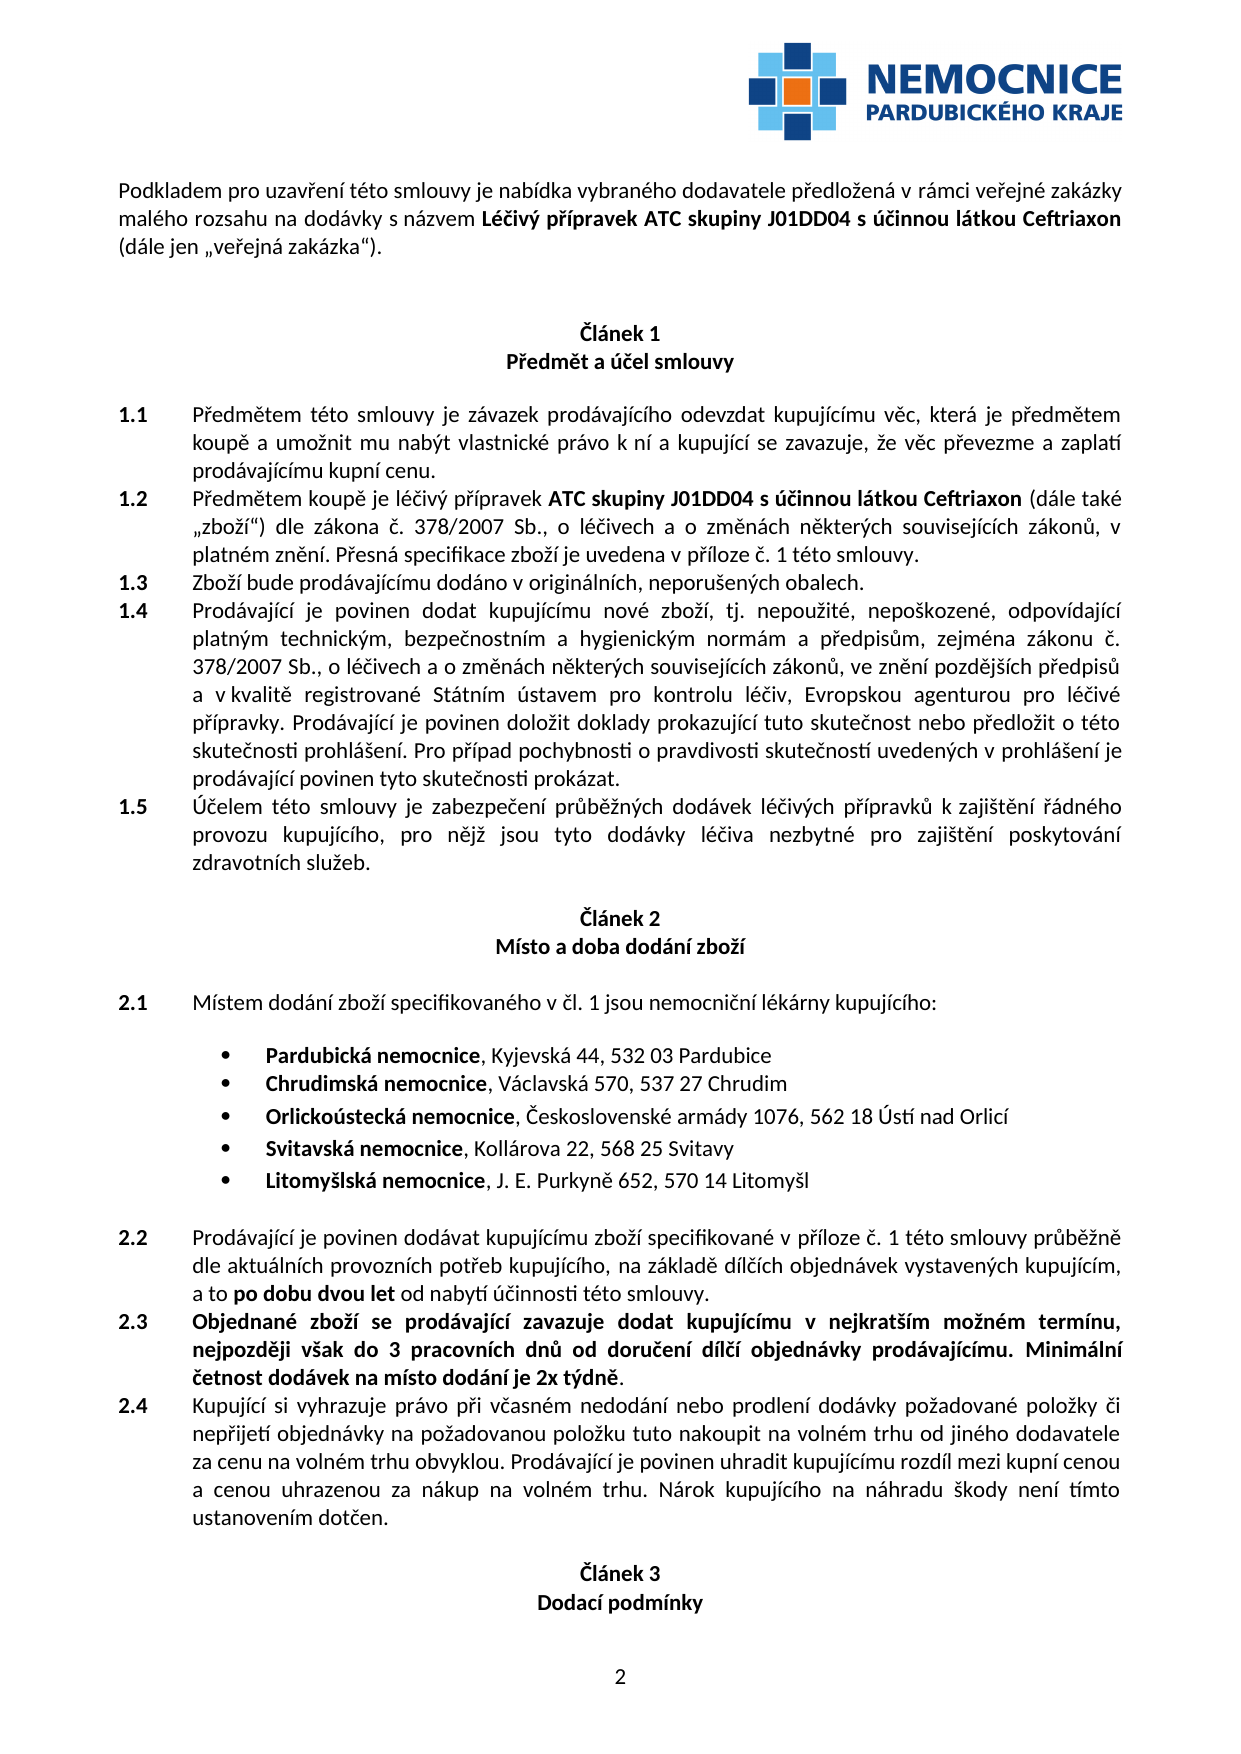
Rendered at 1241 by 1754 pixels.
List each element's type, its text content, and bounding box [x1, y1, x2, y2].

text 2.4 Kupující si vyhrazuje právo při včasném nedodání nebo prodlení dodávky požadované položky či nepřijetí objednávky na požadovanou položku tuto nakoupit na volném trhu od jiného dodavatele za cenu na volném trhu obvyklou. Prodávající je povinen uhradit kupujícímu rozdíl mezi kupní cenou a cenou uhrazenou za nákup na volném trhu. Nárok kupujícího na náhradu škody není tímto ustanovením dotčen. [118, 1391, 1122, 1532]
text Předmět a účel smlouvy [118, 347, 1122, 375]
picture [747, 41, 1123, 142]
text Dodací podmínky [118, 1588, 1122, 1616]
text 1.4 Prodávající je povinen dodat kupujícímu nové zboží, tj. nepoužité, nepoškozené, odpovídající platným technickým, bezpečnostním a hygienickým normám a předpisům, zejména zákonu č. 378/2007 Sb., o léčivech a o změnách některých souvisejících zákonů, ve znění pozdějších předpisů a v kvalitě registrované Státním ústavem pro kontrolu léčiv, Evropskou agenturou pro léčivé přípravky. Prodávající je povinen doložit doklady prokazující tuto skutečnost nebo předložit o této skutečnosti prohlášení. Pro případ pochybnosti o pravdivosti skutečností uvedených v prohlášení je prodávající povinen tyto skutečnosti prokázat. [118, 596, 1122, 792]
text 2.3 Objednané zboží se prodávající zavazuje dodat kupujícímu v nejkratším možném termínu, nejpozději však do 3 pracovních dnů od doručení dílčí objednávky prodávajícímu. Minimální četnost dodávek na místo dodání je 2x týdně. [118, 1307, 1122, 1391]
subtitle 1.1 Předmětem této smlouvy je závazek prodávajícího odevzdat kupujícímu věc, která je předmětem koupě a umožnit mu nabýt vlastnické právo k ní a kupující se zavazuje, že věc převezme a zaplatí prodávajícímu kupní cenu. [118, 400, 1122, 484]
text 2.2 Prodávající je povinen dodávat kupujícímu zboží specifikované v příloze č. 1 této smlouvy průběžně dle aktuálních provozních potřeb kupujícího, na základě dílčích objednávek vystavených kupujícím, a to po dobu dvou let od nabytí účinnosti této smlouvy. [118, 1223, 1122, 1307]
text Článek 2 [118, 904, 1122, 932]
text 1.2 Předmětem koupě je léčivý přípravek ATC skupiny J01DD04 s účinnou látkou Ceftriaxon (dále také „zboží“) dle zákona č. 378/2007 Sb., o léčivech a o změnách některých souvisejících zákonů, v platném znění. Přesná specifikace zboží je uvedena v příloze č. 1 této smlouvy. [118, 484, 1122, 568]
text 1.5 Účelem této smlouvy je zabezpečení průběžných dodávek léčivých přípravků k zajištění řádného provozu kupujícího, pro nějž jsou tyto dodávky léčiva nezbytné pro zajištění poskytování zdravotních služeb. [118, 792, 1122, 876]
list Litomyšlská nemocnice, J. E. Purkyně 652, 570 14 Litomyšl [193, 1166, 1122, 1194]
list Pardubická nemocnice, Kyjevská 44, 532 03 Pardubice [193, 1042, 1122, 1069]
text Místo a doba dodání zboží [118, 932, 1122, 961]
text 2.1 Místem dodání zboží specifikovaného v čl. 1 jsou nemocniční lékárny kupujícího: [118, 988, 1122, 1017]
text Podkladem pro uzavření této smlouvy je nabídka vybraného dodavatele předložená v rámci veřejné zakázky malého rozsahu na dodávky s názvem Léčivý přípravek ATC skupiny J01DD04 s účinnou látkou Ceftriaxon (dále jen „veřejná zakázka“). [118, 176, 1122, 261]
list Chrudimská nemocnice, Václavská 570, 537 27 Chrudim [193, 1069, 1122, 1098]
list Svitavská nemocnice, Kollárova 22, 568 25 Svitavy [193, 1134, 1122, 1162]
text Článek 1 [118, 319, 1122, 347]
list Orlickoústecká nemocnice, Československé armády 1076, 562 18 Ústí nad Orlicí [193, 1102, 1122, 1130]
text Článek 3 [118, 1559, 1122, 1588]
text 1.3 Zboží bude prodávajícímu dodáno v originálních, neporušených obalech. [118, 568, 1122, 596]
